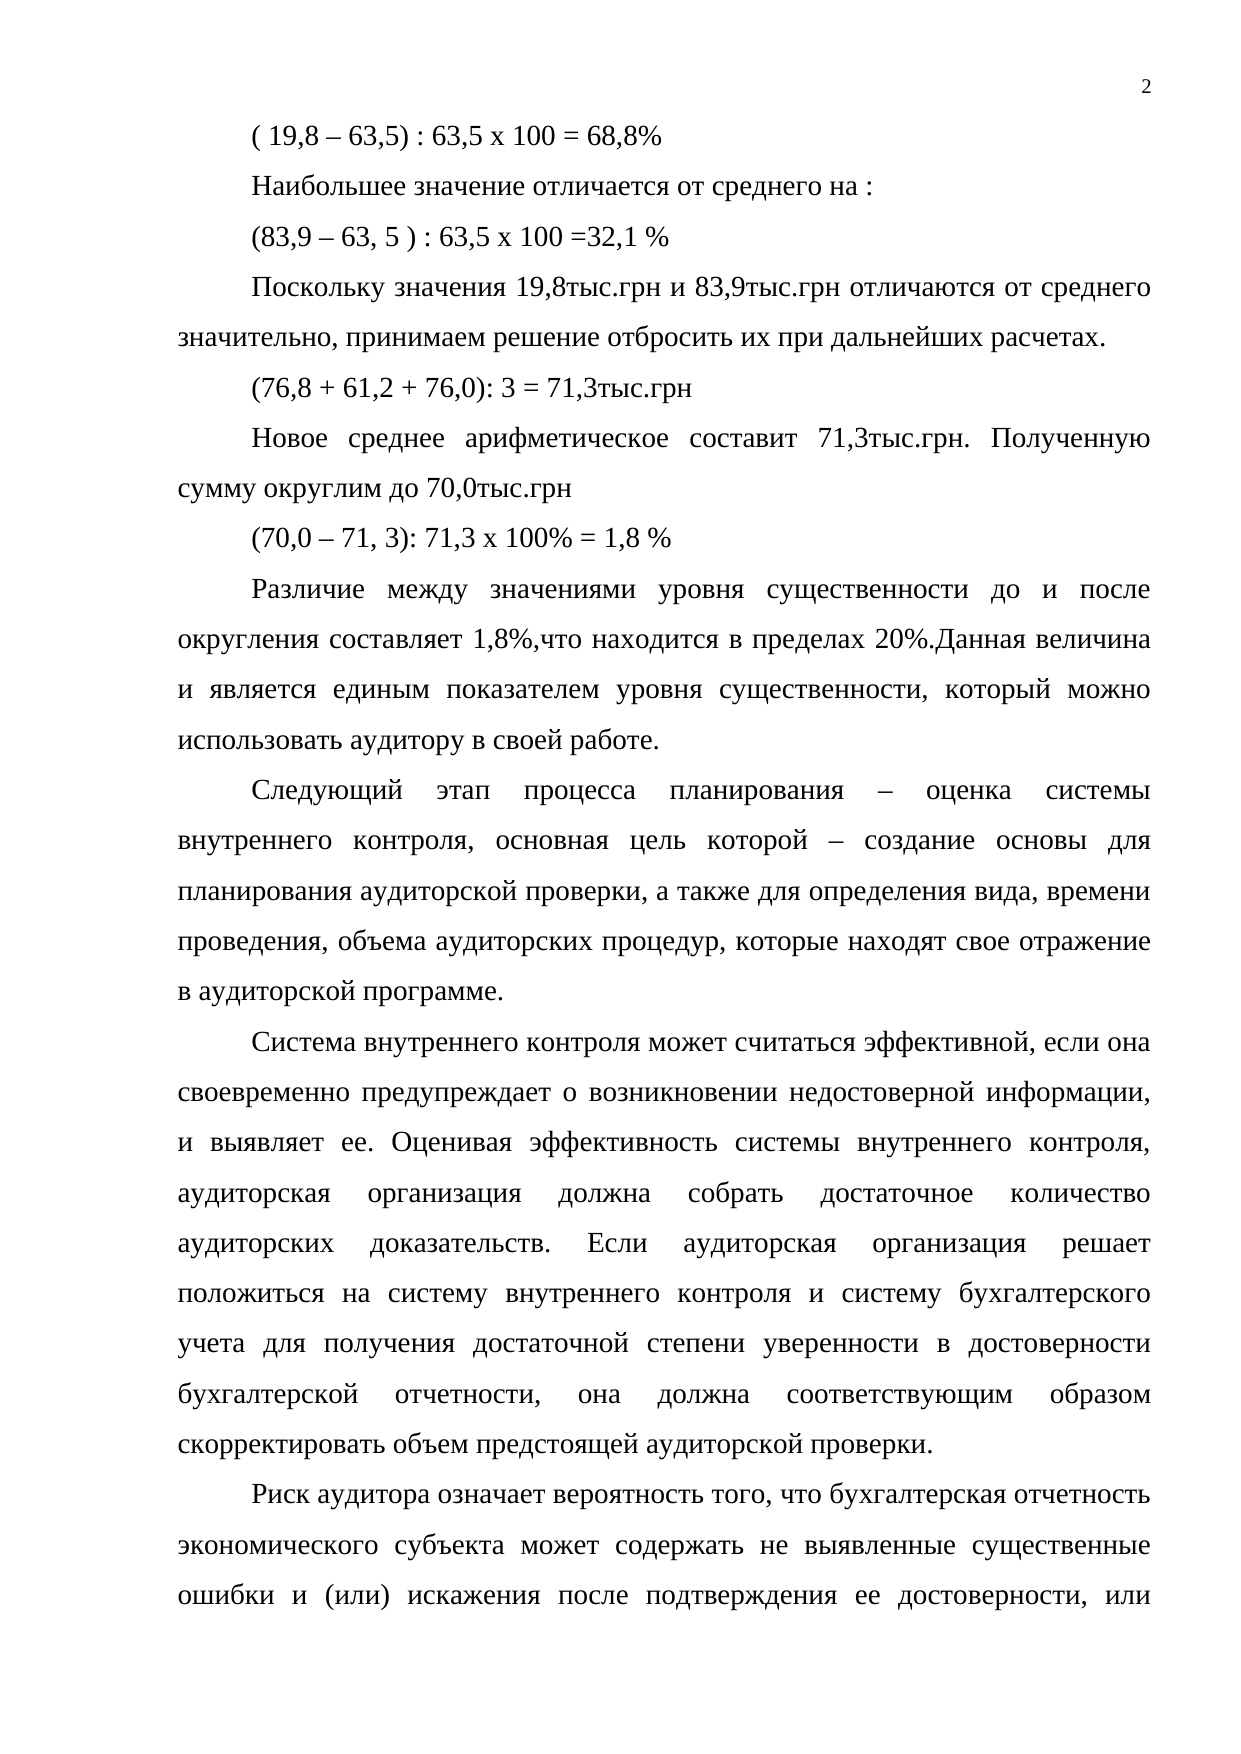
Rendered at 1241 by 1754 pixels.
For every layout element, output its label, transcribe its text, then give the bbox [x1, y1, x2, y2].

text Новое среднее арифметическое составит 71,3тыс.грн. Полученную сумму округлим до 70,0тыс.грн [177, 420, 1152, 504]
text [177, 1477, 1152, 1611]
text Наибольшее значение отличается от среднего на : [177, 168, 1152, 202]
text (76,8 + 61,2 + 76,0): 3 = 71,3тыс.грн [177, 370, 1152, 403]
text Поскольку значения 19,8тыс.грн и 83,9тыс.грн отличаются от среднего значительно, принимаем решение отбросить их при дальнейших расчетах. [177, 269, 1152, 353]
text (70,0 – 71, 3): 71,3 х 100% = 1,8 % [177, 521, 1152, 554]
text ( 19,8 – 63,5) : 63,5 х 100 = 68,8% [177, 118, 1152, 152]
text Система внутреннего контроля может считаться эффективной, если она своевременно предупреждает о возникновении недостоверной информации, и выявляет ее. Оценивая эффективность системы внутреннего контроля, аудиторская организация должна собрать достаточное количество аудиторских доказательств. Если аудиторская организация решает положиться на систему внутреннего контроля и систему бухгалтерского учета для получения достаточной степени уверенности в достоверности бухгалтерской отчетности, она должна соответствующим образом скорректировать объем предстоящей аудиторской проверки. [177, 1024, 1152, 1460]
text Следующий этап процесса планирования – оценка системы внутреннего контроля, основная цель которой – создание основы для планирования аудиторской проверки, а также для определения вида, времени проведения, объема аудиторских процедур, которые находят свое отражение в аудиторской программе. [177, 772, 1152, 1007]
text Различие между значениями уровня существенности до и после округления составляет 1,8%,что находится в пределах 20%.Данная величина и является единым показателем уровня существенности, который можно использовать аудитору в своей работе. [177, 571, 1152, 755]
text (83,9 – 63, 5 ) : 63,5 х 100 =32,1 % [177, 219, 1152, 252]
